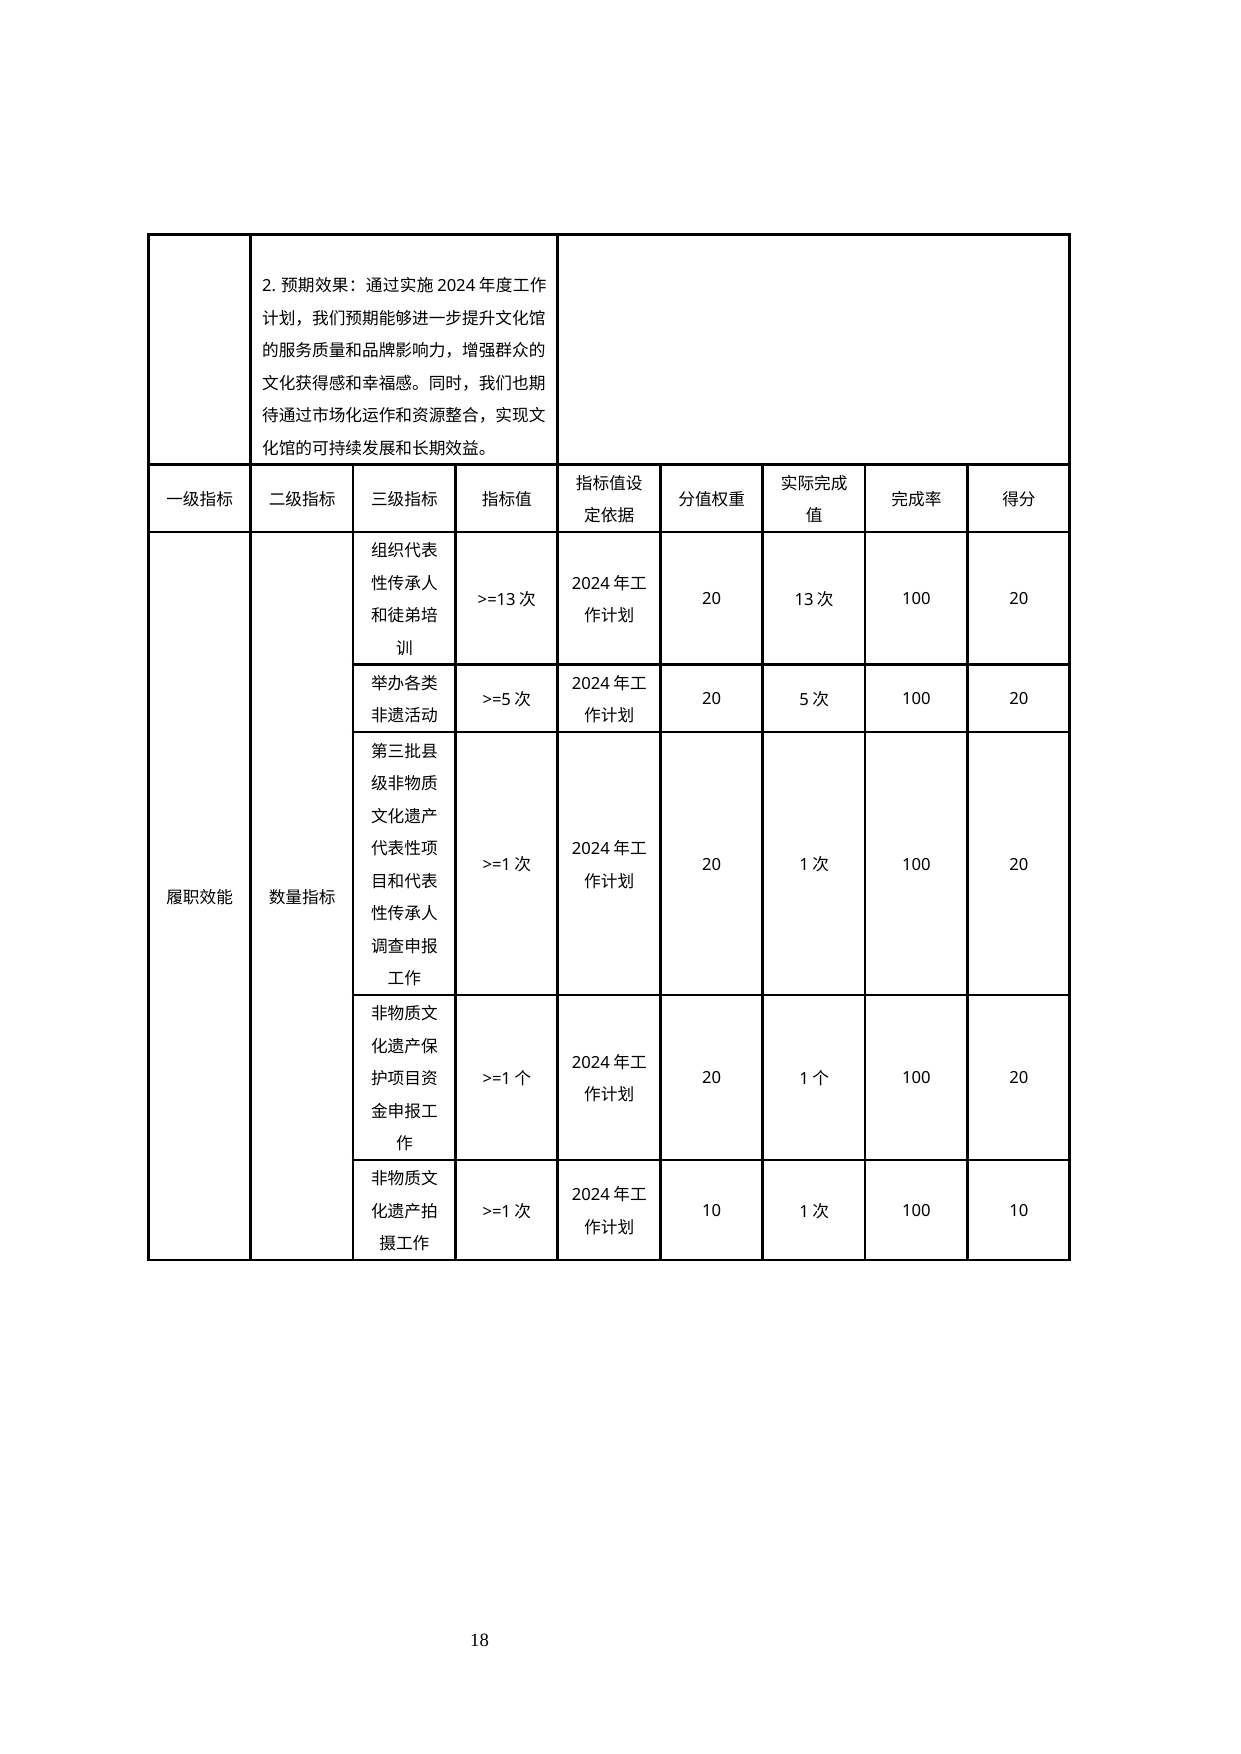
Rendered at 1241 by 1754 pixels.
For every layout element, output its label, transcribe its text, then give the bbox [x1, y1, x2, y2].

table_cell >=1次 [457, 733, 556, 993]
table_cell 完成率 [866, 466, 966, 531]
table_cell 组织代表性传承人和徒弟培训 [354, 533, 454, 663]
table_cell 100 [866, 996, 966, 1158]
table_cell 20 [969, 996, 1068, 1158]
table_cell 20 [969, 533, 1068, 663]
table_cell 20 [969, 733, 1068, 993]
table_cell 履职效能 [150, 533, 249, 1259]
table_cell 2024年工作计划 [559, 733, 659, 993]
table_cell 20 [662, 733, 761, 993]
table_cell 2024年工作计划 [559, 996, 659, 1158]
table_cell 非物质文化遗产拍摄工作 [354, 1161, 454, 1259]
table_cell 20 [969, 666, 1068, 731]
table_cell 10 [662, 1161, 761, 1259]
table_cell >=5次 [457, 666, 556, 731]
table_cell 指标值 [457, 466, 556, 531]
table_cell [252, 236, 556, 463]
table_cell 举办各类非遗活动 [354, 666, 454, 731]
table_cell 一级指标 [150, 466, 249, 531]
table_cell 得分 [969, 466, 1068, 531]
table_cell 100 [866, 1161, 966, 1259]
table_cell 100 [866, 666, 966, 731]
table_cell 1个 [764, 996, 864, 1158]
table_cell 2024年工作计划 [559, 533, 659, 663]
table_cell 数量指标 [252, 533, 352, 1259]
table_cell 非物质文化遗产保护项目资金申报工作 [354, 996, 454, 1158]
table_cell 三级指标 [354, 466, 454, 531]
table_cell >=1个 [457, 996, 556, 1158]
table_cell 第三批县级非物质文化遗产代表性项目和代表性传承人调查申报工作 [354, 733, 454, 993]
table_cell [559, 236, 1068, 463]
table_cell 20 [662, 996, 761, 1158]
table_cell 10 [969, 1161, 1068, 1259]
table_cell 二级指标 [252, 466, 352, 531]
table_cell 1次 [764, 733, 864, 993]
table_cell 20 [662, 666, 761, 731]
table_cell 100 [866, 733, 966, 993]
table_cell 指标值设定依据 [559, 466, 659, 531]
table_cell 13次 [764, 533, 864, 663]
table_cell >=13次 [457, 533, 556, 663]
table_cell 100 [866, 533, 966, 663]
table_cell 20 [662, 533, 761, 663]
table_cell 5次 [764, 666, 864, 731]
table_cell 实际完成值 [764, 466, 864, 531]
table_cell 1次 [764, 1161, 864, 1259]
table_cell 2024年工作计划 [559, 1161, 659, 1259]
table_cell 2024年工作计划 [559, 666, 659, 731]
table_cell 分值权重 [662, 466, 761, 531]
table_cell >=1次 [457, 1161, 556, 1259]
